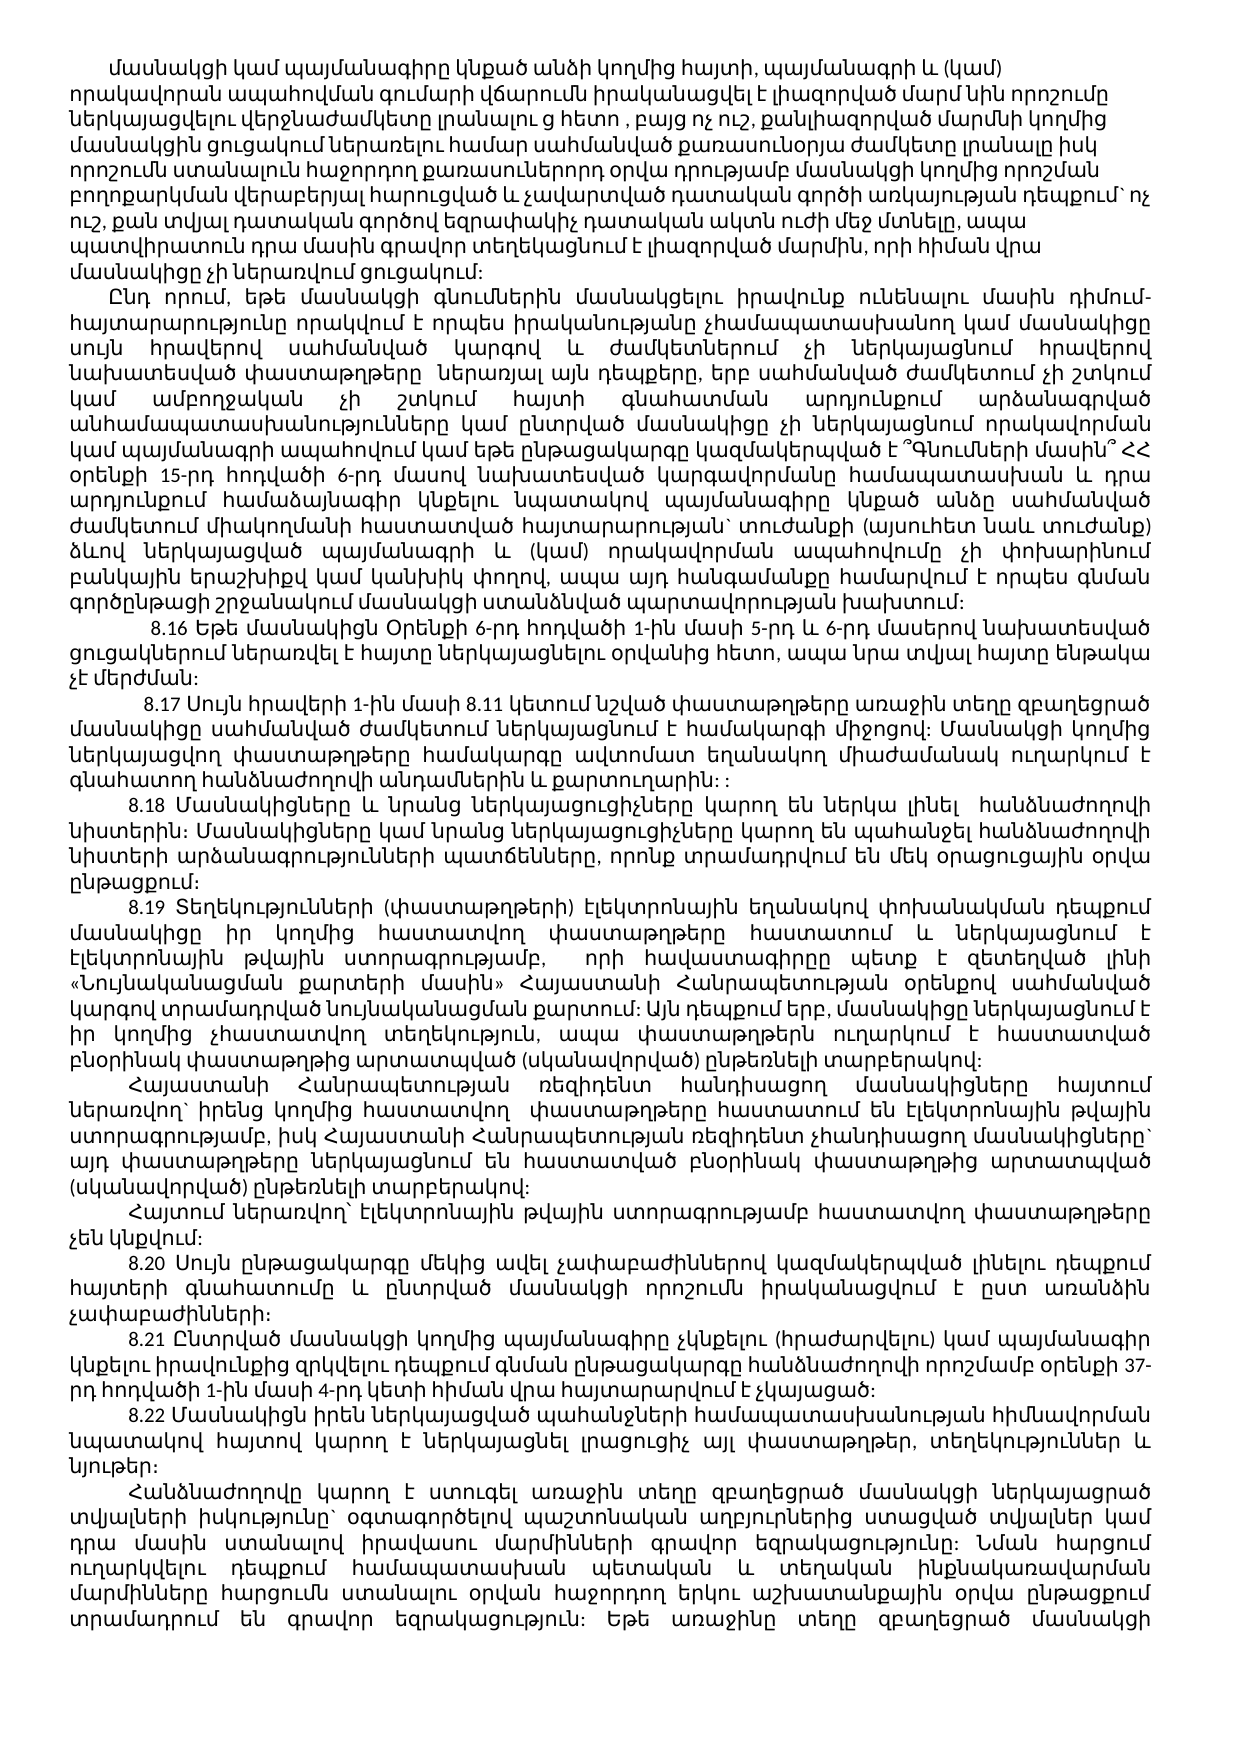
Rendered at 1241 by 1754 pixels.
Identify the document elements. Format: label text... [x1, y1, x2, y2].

text 8.21 Ընտրված մասնակցի կողմից պայմանագիրը չկնքելու (հրաժարվելու) կամ պայմանագիր կնքելու իրավունքից զրկվելու դեպքում գնման ընթացակարգը հանձնաժողովի որոշմամբ օրենքի 37-րդ հոդվածի 1-ին մասի 4-րդ կետի հիման վրա հայտարարվում է չկայացած: [69, 1326, 1152, 1403]
text 8.19 Տեղեկությունների (փաստաթղթերի) էլեկտրոնային եղանակով փոխանակման դեպքում մասնակիցը իր կողմից հաստատվող փաստաթղթերը հաստատում և ներկայացնում է էլեկտրոնային թվային ստորագրությամբ, որի հավաստագիրըը պետք է զետեղված լինի «Նույնականացման քարտերի մասին» Հայաստանի Հանրապետության օրենքով սահմանված կարգով տրամադրված նույնականացման քարտում: Այն դեպքում երբ, մասնակիցը ներկայացնում է իր կողմից չհաստատվող տեղեկություն, ապա փաստաթղթերն ուղարկում է հաստատված բնօրինակ փաստաթղթից արտատպված (սկանավորված) ընթեռնելի տարբերակով: [69, 894, 1152, 1072]
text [69, 1479, 1152, 1631]
text 8.20 Սույն ընթացակարգը մեկից ավել չափաբաժիններով կազմակերպված լինելու դեպքում հայտերի գնահատումը և ընտրված մասնակցի որոշումն իրականացվում է ըստ առանձին չափաբաժինների։ [69, 1250, 1152, 1326]
text Հայաստանի Հանրապետության ռեզիդենտ հանդիսացող մասնակիցները հայտում ներառվող` իրենց կողմից հաստատվող փաստաթղթերը հաստատում են էլեկտրոնային թվային ստորագրությամբ, իսկ Հայաստանի Հանրապետության ռեզիդենտ չհանդիսացող մասնակիցները` այդ փաստաթղթերը ներկայացնում են հաստատված բնօրինակ փաստաթղթից արտատպված (սկանավորված) ընթեռնելի տարբերակով: [69, 1072, 1152, 1199]
text 8.18 Մասնակիցները և նրանց ներկայացուցիչները կարող են ներկա լինել հանձնաժողովի նիստերին։ Մասնակիցները կամ նրանց ներկայացուցիչները կարող են պահանջել հանձնաժողովի նիստերի արձանագրությունների պատճենները, որոնք տրամադրվում են մեկ օրացուցային օրվա ընթացքում։ [69, 793, 1152, 894]
text մասնակցի կամ պայմանագիրը կնքած անձի կողմից հայտի, պայմանագրի և (կամ) որակավորան ապահովման գումարի վճարումն իրականացվել է լիազորված մարմ նին որոշումը ներկայացվելու վերջնաժամկետը լրանալու ց հետո , բայց ոչ ուշ, քանլիազորված մարմնի կողմից մասնակցին ցուցակում ներառելու համար սահմանված քառասունօրյա ժամկետը լրանալը իսկ որոշումն ստանալուն հաջորդող քառասուներորդ օրվա դրությամբ մասնակցի կողմից որոշման բողոքարկման վերաբերյալ հարուցված և չավարտված դատական գործի առկայության դեպքում` ոչ ուշ, քան տվյալ դատական գործով եզրափակիչ դատական ակտն ուժի մեջ մտնելը, ապա պատվիրատուն դրա մասին գրավոր տեղեկացնում է լիազորված մարմին, որի հիման վրա մասնակիցը չի ներառվում ցուցակում: [69, 56, 1152, 284]
text 8.16 Եթե մասնակիցն Օրենքի 6-րդ հոդվածի 1-ին մասի 5-րդ և 6-րդ մասերով նախատեսված ցուցակներում ներառվել է հայտը ներկայացնելու օրվանից հետո, ապա նրա տվյալ հայտը ենթակա չէ մերժման: [69, 615, 1152, 691]
text 8.17 Սույն հրավերի 1-ին մասի 8.11 կետում նշված փաստաթղթերը առաջին տեղը զբաղեցրած մասնակիցը սահմանված ժամկետում ներկայացնում է համակարգի միջոցով: Մասնակցի կողմից ներկայացվող փաստաթղթերը համակարգը ավտոմատ եղանակող միաժամանակ ուղարկում է գնահատող հանձնաժողովի անդամներին և քարտուղարին: : [69, 691, 1152, 793]
text 8.22 Մասնակիցն իրեն ներկայացված պահանջների համապատասխանության հիմնավորման նպատակով հայտով կարող է ներկայացնել լրացուցիչ այլ փաստաթղթեր, տեղեկություններ և նյութեր։ [69, 1403, 1152, 1479]
text Հայտում ներառվող՝ էլեկտրոնային թվային ստորագրությամբ հաստատվող փաստաթղթերը չեն կնքվում: [69, 1199, 1152, 1250]
text Ընդ որում, եթե մասնակցի գնումներին մասնակցելու իրավունք ունենալու մասին դիմում-հայտարարությունը որակվում է որպես իրականությանը չհամապատասխանող կամ մասնակիցը սույն հրավերով սահմանված կարգով և ժամկետներում չի ներկայացնում հրավերով նախատեսված փաստաթղթերը ներառյալ այն դեպքերը, երբ սահմանված ժամկետում չի շտկում կամ ամբողջական չի շտկում հայտի գնահատման արդյունքում արձանագրված անհամապատասխանությունները կամ ընտրված մասնակիցը չի ներկայացնում որակավորման կամ պայմանագրի ապահովում կամ եթե ընթացակարգը կազմակերպված է ՞Գնումների մասին՞ ՀՀ օրենքի 15-րդ հոդվածի 6-րդ մասով նախատեսված կարգավորմանը համապատասխան և դրա արդյունքում համաձայնագիր կնքելու նպատակով պայմանագիրը կնքած անձը սահմանված ժամկետում միակողմանի հաստատված հայտարարության` տուժանքի (այսուհետ նաև տուժանք) ձևով ներկայացված պայմանագրի և (կամ) որակավորման ապահովումը չի փոխարինում բանկային երաշխիքվ կամ կանխիկ փողով, ապա այդ հանգամանքը համարվում է որպես գնման գործընթացի շրջանակում մասնակցի ստանձնված պարտավորության խախտում: [69, 284, 1152, 615]
